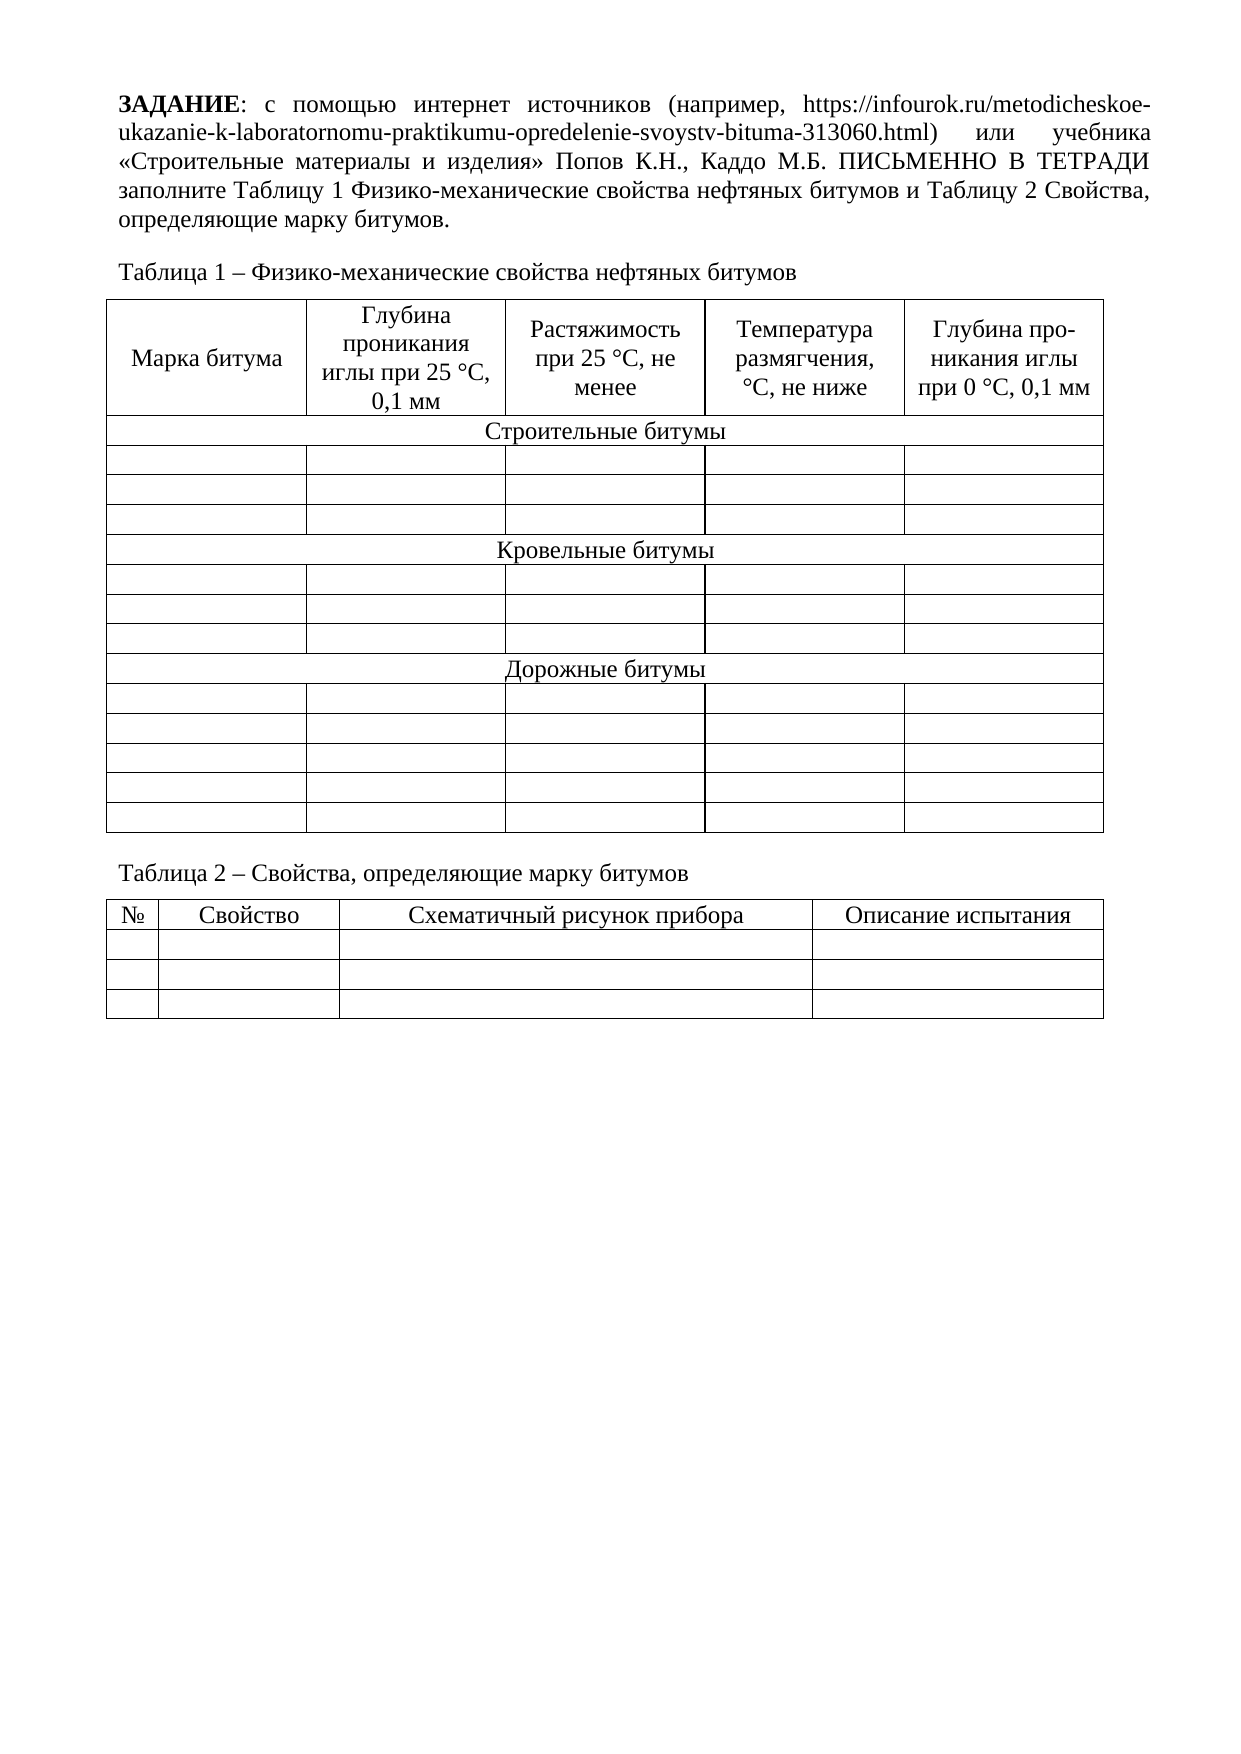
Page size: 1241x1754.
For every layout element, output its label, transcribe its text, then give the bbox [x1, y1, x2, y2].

table_cell [506, 475, 704, 504]
table_cell Строительные битумы [107, 416, 1103, 444]
table_header Описание испытания [813, 900, 1103, 929]
table_cell [107, 744, 306, 772]
table_header № [107, 900, 158, 929]
table_cell [905, 684, 1103, 713]
table_header Схематичный рисунок прибора [340, 900, 812, 929]
table_cell [905, 803, 1103, 832]
table_cell [307, 505, 505, 534]
table_cell Кровельные битумы [107, 535, 1103, 564]
table_cell [107, 960, 158, 988]
table_cell [813, 930, 1103, 959]
text ЗАДАНИЕ: с помощью интернет источников (например, https://infourok.ru/metodicheskoe-ukazanie-k-laboratornomu-praktikumu-opredelenie-svoystv-bituma-313060.html) или учебника «Строительные материалы и изделия» Попов К.Н., Каддо М.Б. ПИСЬМЕННО В ТЕТРАДИ заполните Таблицу 1 Физико-механические свойства нефтяных битумов и Таблицу 2 Свойства, определяющие марку битумов. [118, 89, 1152, 232]
table_cell [307, 684, 505, 713]
table_cell [159, 990, 339, 1018]
table_cell [905, 505, 1103, 534]
table_cell [706, 505, 904, 534]
table_cell [340, 990, 812, 1018]
table_cell [905, 446, 1103, 474]
table_cell [340, 960, 812, 988]
table_cell [107, 446, 306, 474]
table_cell [307, 565, 505, 593]
table_cell [159, 960, 339, 988]
table_cell [107, 930, 158, 959]
table_cell [307, 624, 505, 653]
table_cell [706, 744, 904, 772]
table_header Растяжимость при 25 °С, не менее [506, 300, 704, 415]
table_cell [506, 744, 704, 772]
table_cell [307, 595, 505, 623]
table_cell [706, 446, 904, 474]
table_cell [813, 990, 1103, 1018]
table_cell [905, 565, 1103, 593]
table_cell [706, 565, 904, 593]
table_cell [107, 684, 306, 713]
table_cell [706, 773, 904, 802]
table_cell [506, 565, 704, 593]
table_cell [905, 714, 1103, 742]
table_cell [813, 960, 1103, 988]
table_cell [107, 803, 306, 832]
table_cell [905, 624, 1103, 653]
table_cell [706, 803, 904, 832]
table_cell [307, 803, 505, 832]
table_cell [107, 475, 306, 504]
table_cell [107, 714, 306, 742]
table_cell [107, 505, 306, 534]
table_cell [706, 595, 904, 623]
table_cell [706, 624, 904, 653]
table_cell [506, 684, 704, 713]
table_cell [506, 505, 704, 534]
table_cell Дорожные битумы [107, 654, 1103, 683]
table_cell [905, 595, 1103, 623]
table_cell [307, 773, 505, 802]
table_cell [905, 773, 1103, 802]
table_cell [307, 475, 505, 504]
table_cell [706, 684, 904, 713]
table_cell [905, 475, 1103, 504]
table_cell [506, 595, 704, 623]
table_cell [506, 803, 704, 832]
table_cell [307, 446, 505, 474]
table_cell [107, 565, 306, 593]
text Таблица 2 – Свойства, определяющие марку битумов [118, 858, 1152, 887]
table_cell [107, 990, 158, 1018]
table_cell [307, 744, 505, 772]
table_header Температура размягчения, °С, не ниже [706, 300, 904, 415]
table_header Глубина проникания иглы при 25 °С, 0,1 мм [307, 300, 505, 415]
table_header Глубина про- никания иглы при 0 °С, 0,1 мм [905, 300, 1103, 415]
table_cell [107, 624, 306, 653]
table_cell [307, 714, 505, 742]
table_header Свойство [159, 900, 339, 929]
table_header Марка битума [107, 300, 306, 415]
table_cell [706, 475, 904, 504]
table_cell [506, 714, 704, 742]
table_cell [340, 930, 812, 959]
table_cell [905, 744, 1103, 772]
table_cell [107, 773, 306, 802]
table_cell [107, 595, 306, 623]
table_cell [506, 446, 704, 474]
text Таблица 1 – Физико-механические свойства нефтяных битумов [118, 257, 1152, 286]
table_cell [506, 624, 704, 653]
table_cell [506, 773, 704, 802]
table_cell [706, 714, 904, 742]
table_cell [159, 930, 339, 959]
